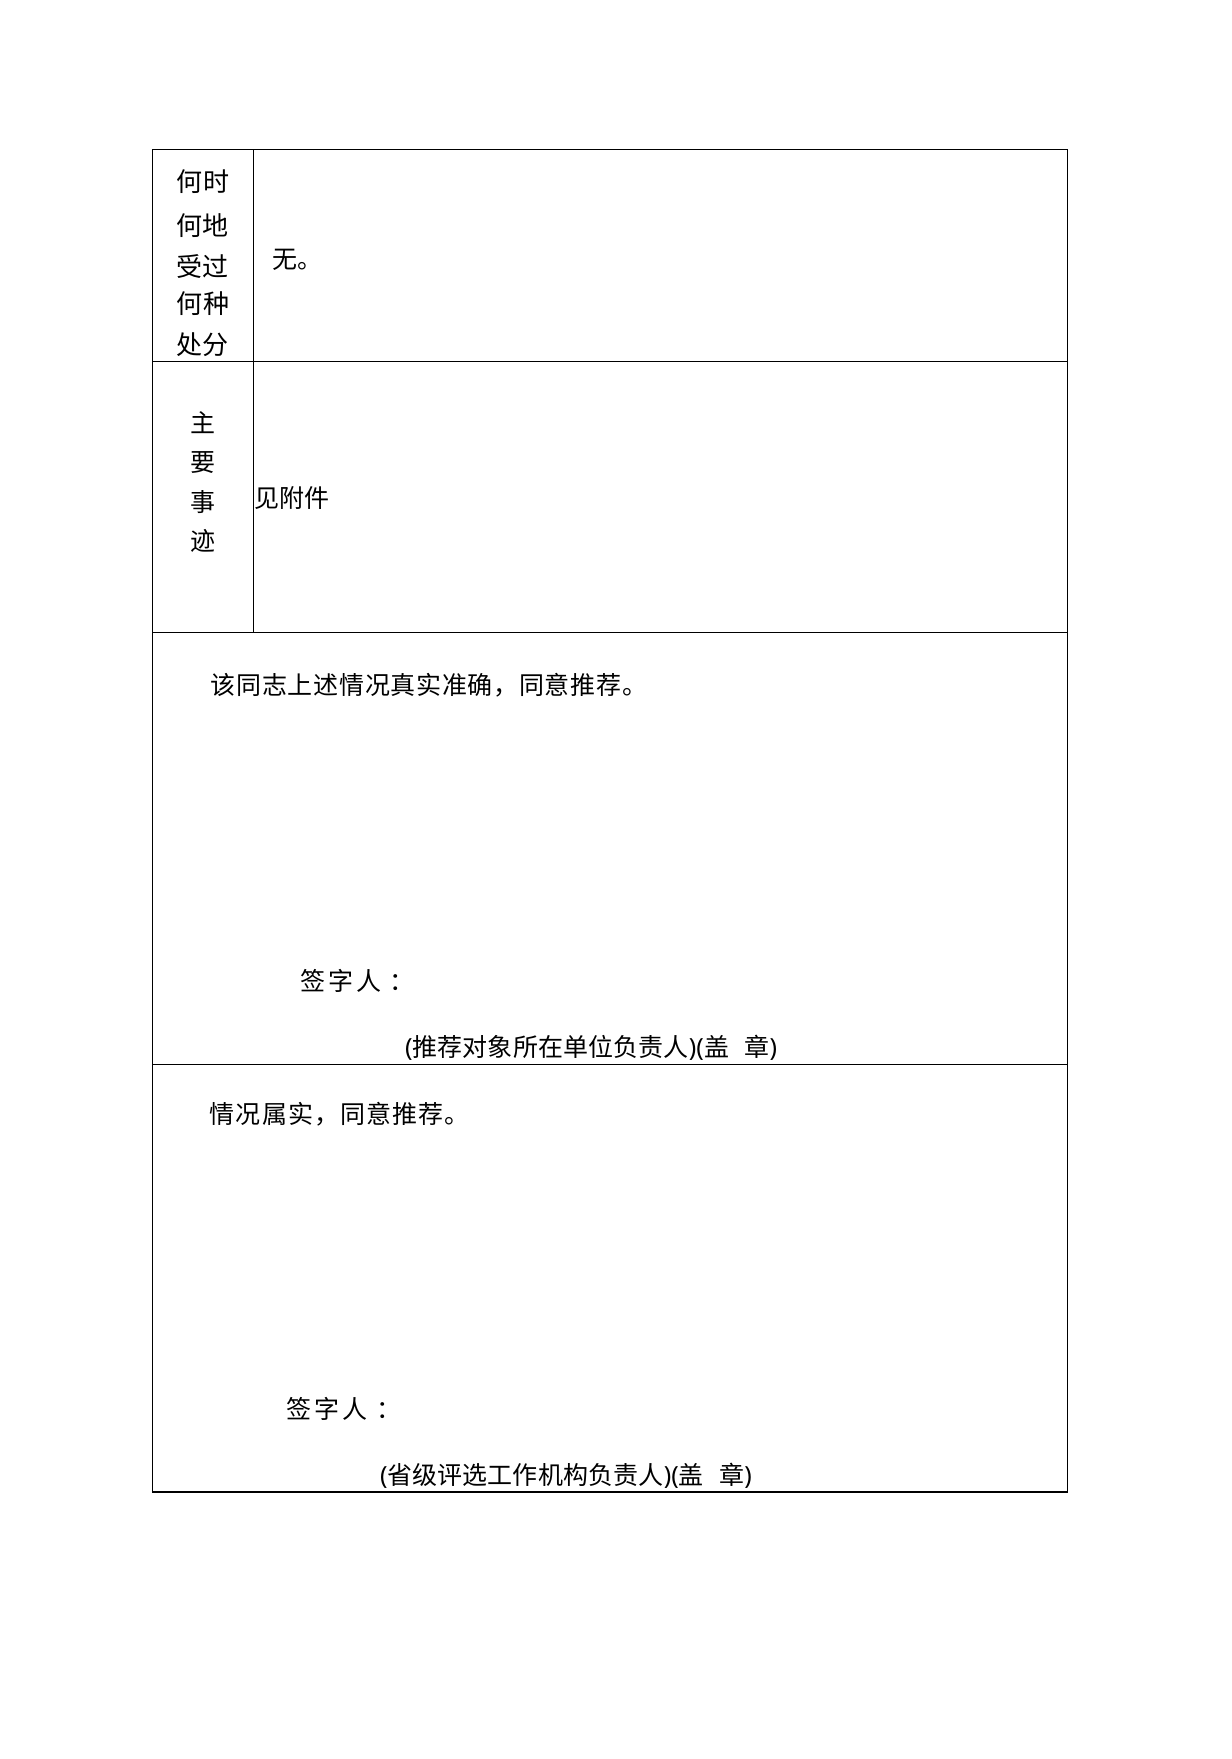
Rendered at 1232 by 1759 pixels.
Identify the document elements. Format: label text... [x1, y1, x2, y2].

table_cell 情况属实，同意推荐。 签字人 ： (省级评选工作机构负责人)(盖 章) [153, 1065, 1067, 1491]
table_cell 无。 [254, 150, 1067, 361]
table_cell 该同志上述情况真实准确，同意推荐。 签字人 ： (推荐对象所在单位负责人)(盖 章) [153, 633, 1067, 1064]
table_cell 见附件 [254, 362, 1067, 632]
table_cell 主 要 事 迹 [153, 362, 253, 632]
table_cell 何时 何地 受过 何种 处分 [153, 150, 253, 361]
